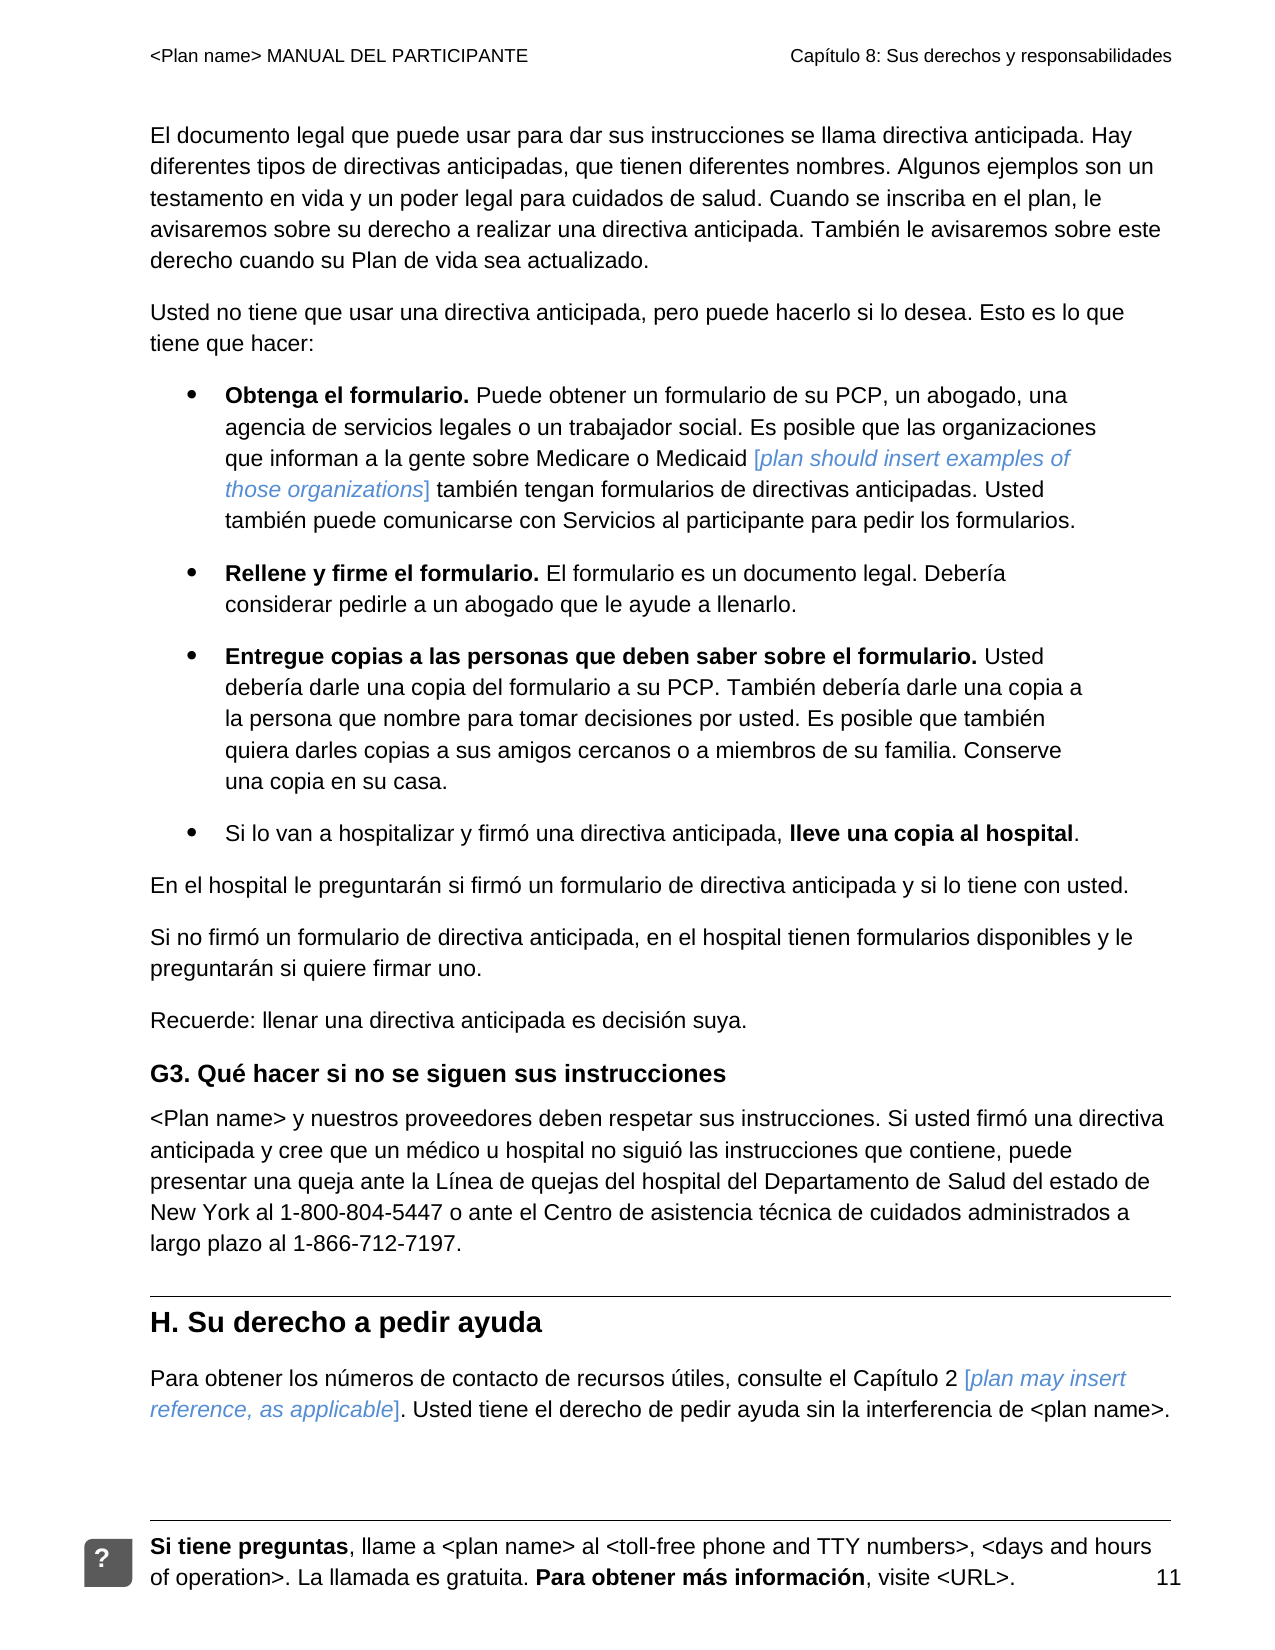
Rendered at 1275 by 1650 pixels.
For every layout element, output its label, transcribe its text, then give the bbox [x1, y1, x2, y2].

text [150, 1361, 1171, 1424]
text El documento legal que puede usar para dar sus instrucciones se llama directiva anticipada. Hay diferentes tipos de directivas anticipadas, que tienen diferentes nombres. Algunos ejemplos son un testamento en vida y un poder legal para cuidados de salud. Cuando se inscriba en el plan, le avisaremos sobre su derecho a realizar una directiva anticipada. También le avisaremos sobre este derecho cuando su Plan de vida sea actualizado. [150, 118, 1171, 275]
text Recuerde: llenar una directiva anticipada es decisión suya. [150, 1004, 1171, 1035]
list Obtenga el formulario. Puede obtener un formulario de su PCP, un abogado, una agencia de servicios legales o un trabajador social. Es posible que las organizaciones que informan a la gente sobre Medicare o Medicaid [plan should insert examples of those organizations] también tengan formularios de directivas anticipadas. Usted también puede comunicarse con Servicios al participante para pedir los formularios. [187, 379, 1096, 535]
text En el hospital le preguntarán si firmó un formulario de directiva anticipada y si lo tiene con usted. [150, 868, 1171, 900]
list Rellene y firme el formulario. El formulario es un documento legal. Debería considerar pedirle a un abogado que le ayude a llenarlo. [187, 556, 1096, 618]
list Entregue copias a las personas que deben saber sobre el formulario. Usted debería darle una copia del formulario a su PCP. También debería darle una copia a la persona que nombre para tomar decisiones por usted. Es posible que también quiera darles copias a sus amigos cercanos o a miembros de su familia. Conserve una copia en su casa. [187, 639, 1096, 796]
text <Plan name> y nuestros proveedores deben respetar sus instrucciones. Si usted firmó una directiva anticipada y cree que un médico u hospital no siguió las instrucciones que contiene, puede presentar una queja ante la Línea de quejas del hospital del Departamento de Salud del estado de New York al 1-800-804-5447 o ante el Centro de asistencia técnica de cuidados administrados a largo plazo al 1-866-712-7197. [150, 1102, 1171, 1258]
subtitle G3. Qué hacer si no se siguen sus instrucciones [150, 1056, 1096, 1089]
subtitle Su derecho a pedir ayuda [150, 1297, 1171, 1340]
text Si no firmó un formulario de directiva anticipada, en el hospital tienen formularios disponibles y le preguntarán si quiere firmar uno. [150, 921, 1171, 983]
text Usted no tiene que usar una directiva anticipada, pero puede hacerlo si lo desea. Esto es lo que tiene que hacer: [150, 296, 1171, 358]
list Si lo van a hospitalizar y firmó una directiva anticipada, lleve una copia al hospital. [187, 816, 1096, 848]
